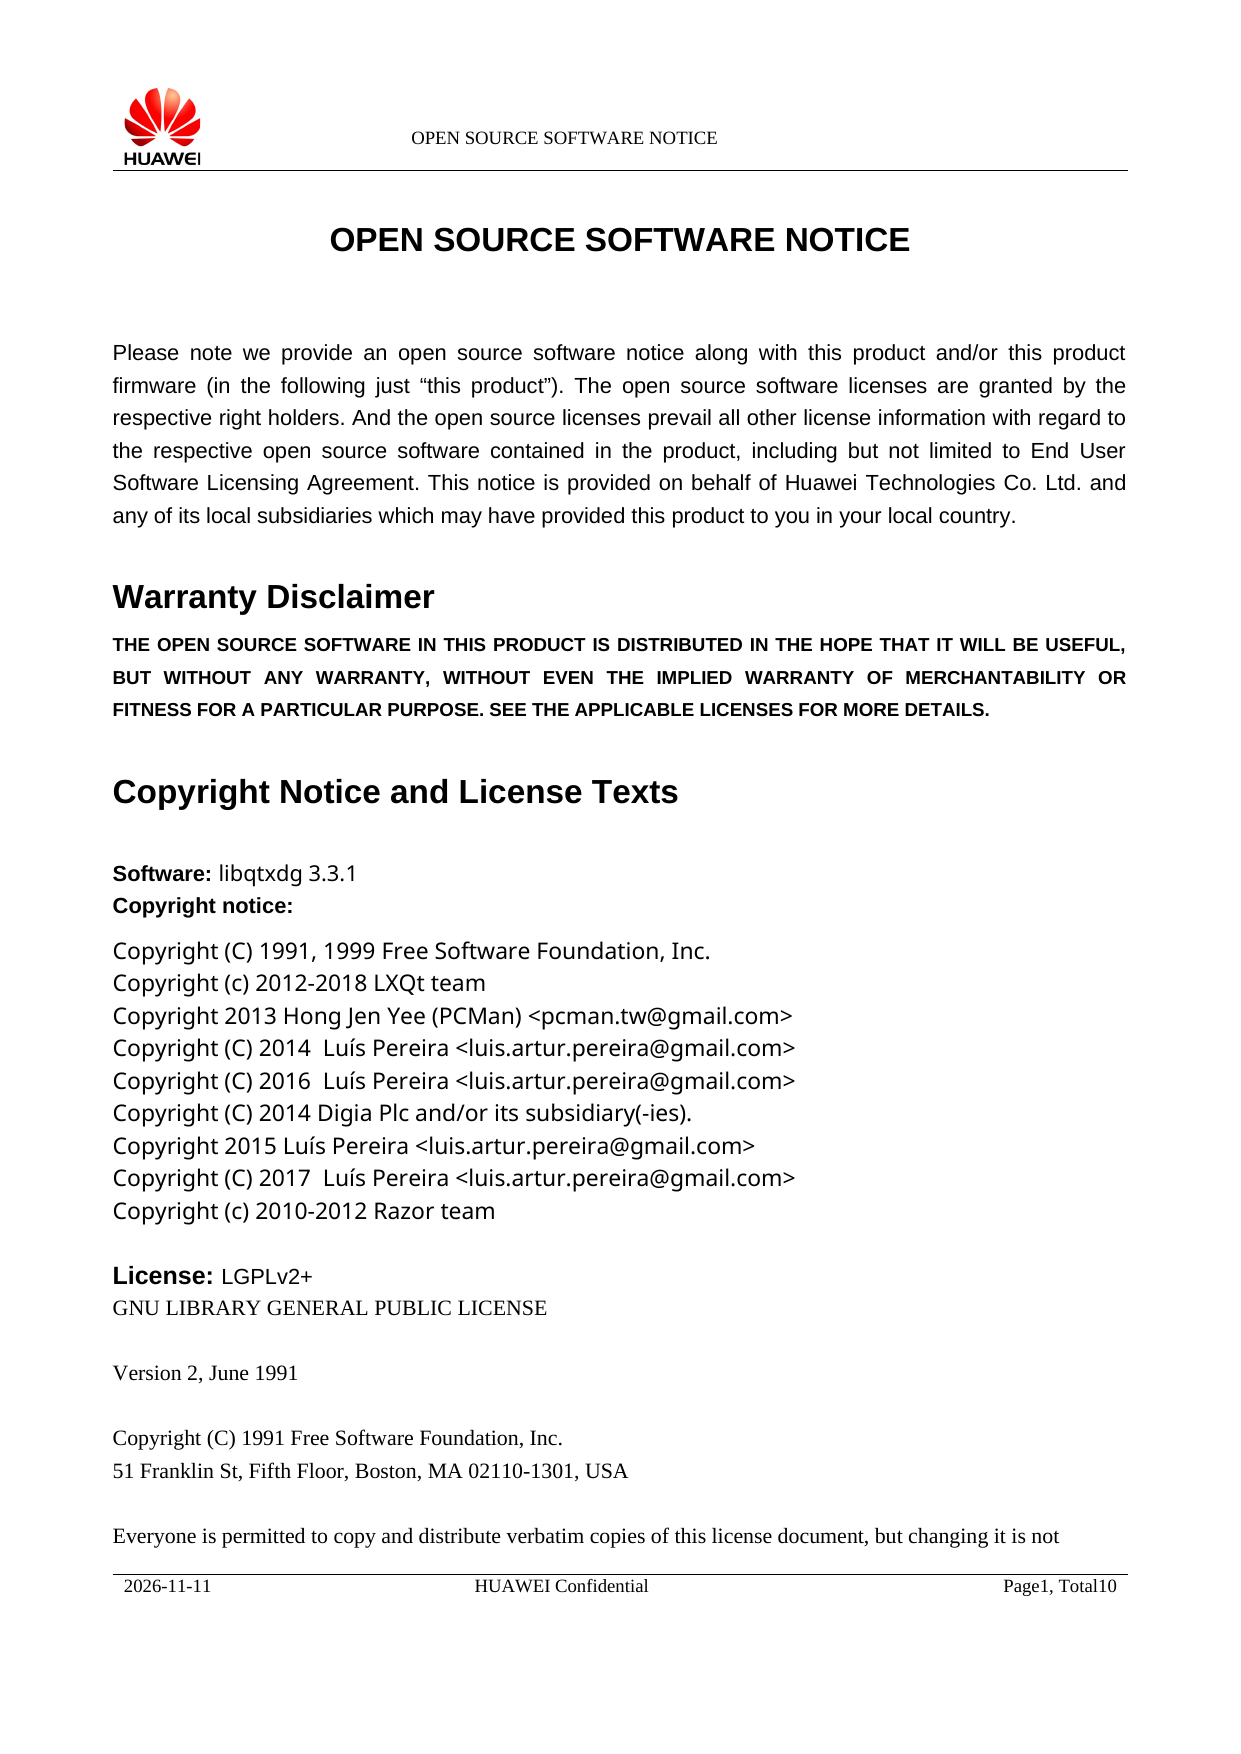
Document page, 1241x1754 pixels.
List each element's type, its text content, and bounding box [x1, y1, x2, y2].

text Please note we provide an open source software notice along with this product and/or this product firmware (in the following just “this product”). The open source software licenses are granted by the respective right holders. And the open source licenses prevail all other license information with regard to the respective open source software contained in the product, including but not limited to End User Software Licensing Agreement. This notice is provided on behalf of Huawei Technologies Co. Ltd. and any of its local subsidiaries which may have provided this product to you in your local country. [112, 336, 1128, 531]
text License: LGPLv2+ [112, 1259, 1128, 1291]
text The open source software in this product is distributed in the hope that it will be useful, but WITHOUT ANY WARRANTY, without even the implied warranty of MERCHANTABILITY or FITNESS FOR A PARTICULAR PURPOSE. See the applicable licenses for more details. [112, 629, 1128, 726]
text Warranty Disclaimer [112, 564, 1128, 629]
text Copyright Notice and License Texts [112, 759, 1128, 824]
text OPEN SOURCE SOFTWARE NOTICE [112, 206, 1128, 271]
title Software: libqtxdg 3.3.1 [112, 856, 1128, 889]
text Copyright notice: [112, 889, 1128, 921]
text Copyright (C) 1991, 1999 Free Software Foundation, Inc. Copyright (c) 2012-2018 LXQt team Copyright 2013 Hong Jen Yee (PCMan) <pcman.tw@gmail.com> Copyright (C) 2014 Luís Pereira <luis.artur.pereira@gmail.com> Copyright (C) 2016 Luís Pereira <luis.artur.pereira@gmail.com> Copyright (C) 2014 Digia Plc and/or its subsidiary(-ies). Copyright 2015 Luís Pereira <luis.artur.pereira@gmail.com> Copyright (C) 2017 Luís Pereira <luis.artur.pereira@gmail.com> Copyright (c) 2010-2012 Razor team [112, 934, 1128, 1259]
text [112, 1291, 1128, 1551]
picture [124, 88, 201, 165]
